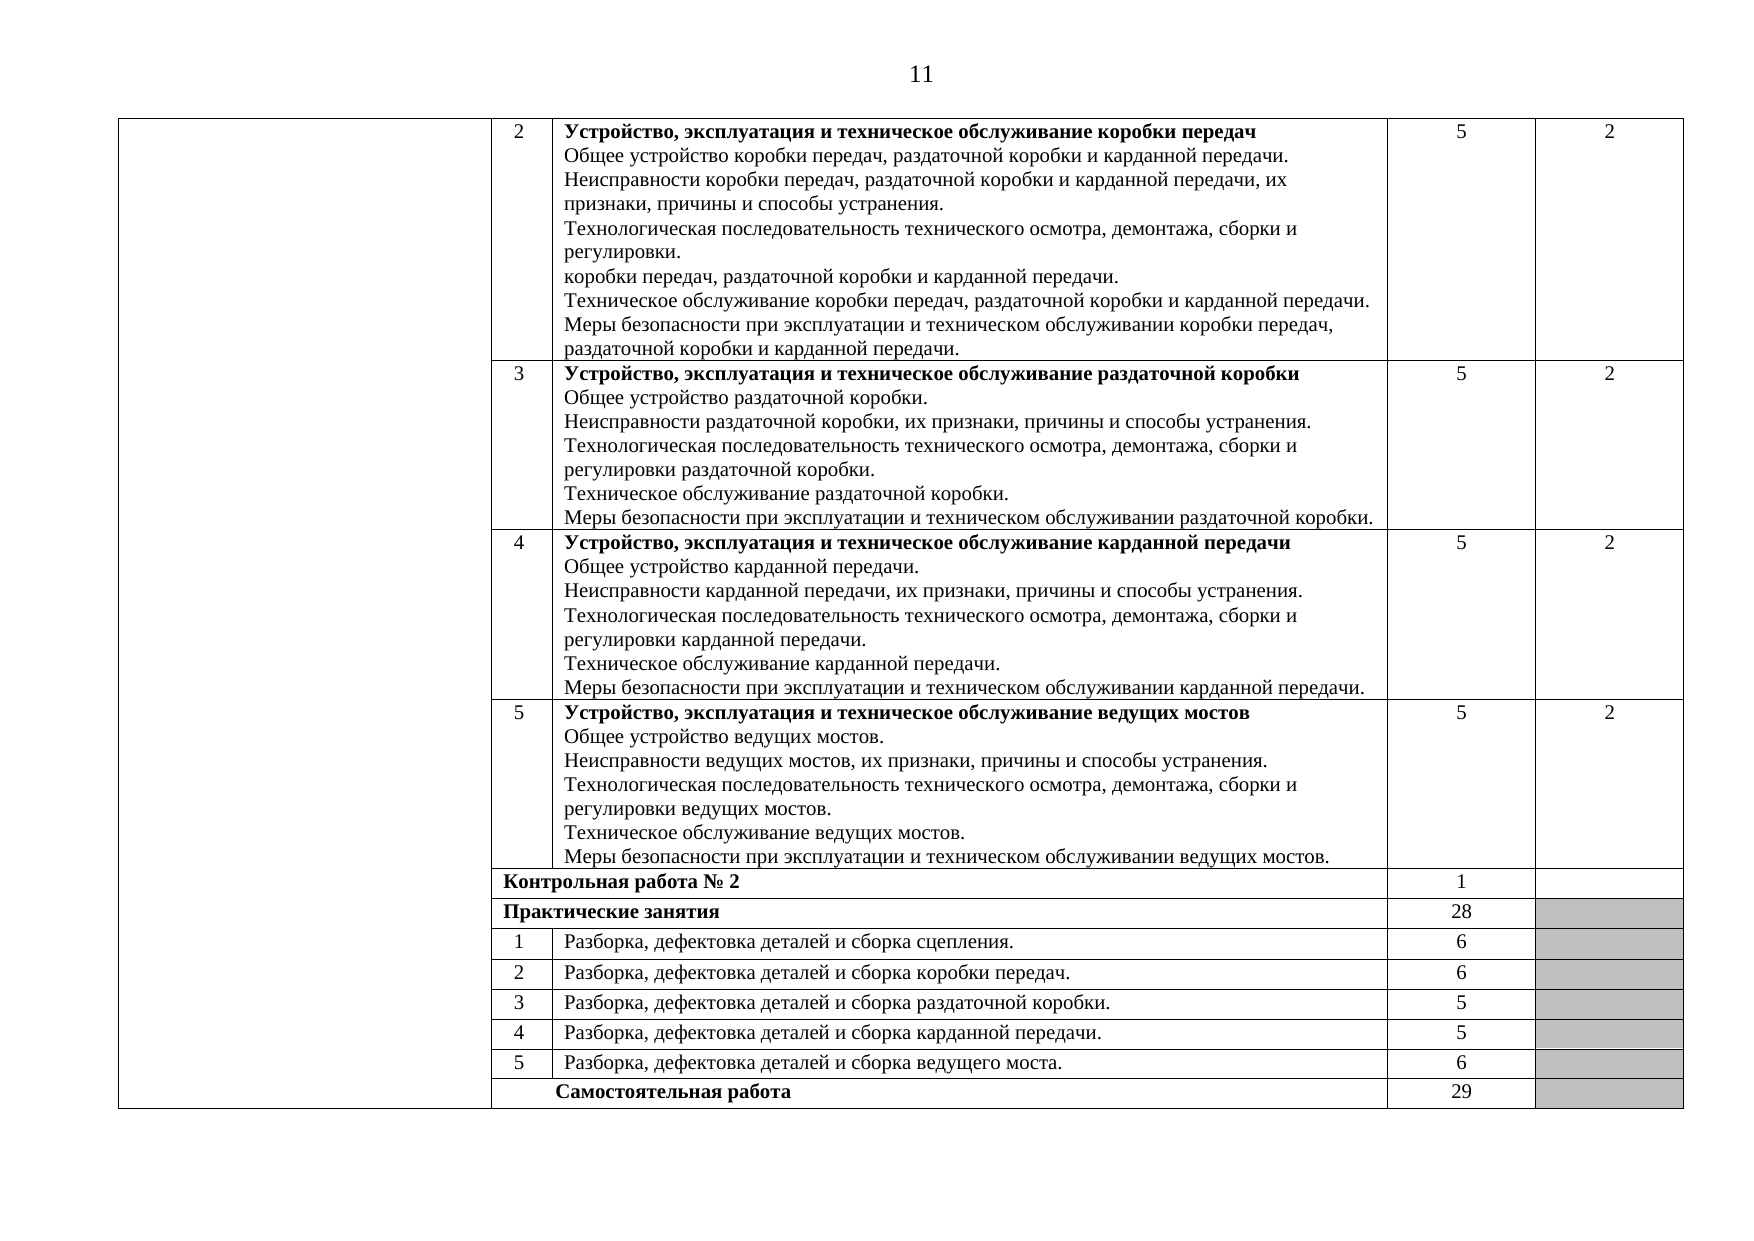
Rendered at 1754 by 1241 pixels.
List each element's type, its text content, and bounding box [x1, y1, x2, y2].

table_cell 4 [492, 1020, 552, 1048]
table_cell Контрольная работа № 2 [492, 869, 1387, 898]
table_cell Разборка, дефектовка деталей и сборка ведущего моста. [553, 1050, 1387, 1078]
table_cell [1536, 1050, 1683, 1078]
table_cell 3 [492, 990, 552, 1019]
table_cell Самостоятельная работа [492, 1079, 1387, 1108]
table_cell 5 [1388, 119, 1535, 360]
table_cell Практические занятия [492, 899, 1387, 928]
table_cell [1536, 960, 1683, 989]
table_cell 2 [1536, 119, 1683, 360]
table_cell 28 [1388, 899, 1535, 928]
table_cell 2 [1536, 700, 1683, 868]
table_cell 29 [1388, 1079, 1535, 1108]
table_cell 5 [1388, 700, 1535, 868]
table_cell 5 [1388, 530, 1535, 699]
table_cell 6 [1388, 929, 1535, 959]
table_cell [1536, 1079, 1683, 1108]
table_cell 2 [1536, 530, 1683, 699]
table_cell 5 [492, 1050, 552, 1078]
table_cell Разборка, дефектовка деталей и сборка раздаточной коробки. [553, 990, 1387, 1019]
table_cell [1536, 1020, 1683, 1048]
table_cell 5 [1388, 1020, 1535, 1048]
table_cell 2 [1536, 361, 1683, 529]
table_cell Разборка, дефектовка деталей и сборка сцепления. [553, 929, 1387, 959]
table_cell [1536, 990, 1683, 1019]
table_cell 2 [492, 119, 552, 360]
table_cell 1 [492, 929, 552, 959]
table_cell Устройство, эксплуатация и техническое обслуживание раздаточной коробки Общее устройство раздаточной коробки. Неисправности раздаточной коробки, их признаки, причины и способы устранения. Технологическая последовательность технического осмотра, демонтажа, сборки и регулировки раздаточной коробки. Техническое обслуживание раздаточной коробки. Меры безопасности при эксплуатации и техническом обслуживании раздаточной коробки. [553, 361, 1387, 529]
table_cell Разборка, дефектовка деталей и сборка карданной передачи. [553, 1020, 1387, 1048]
table_cell [1536, 929, 1683, 959]
table_cell 5 [1388, 361, 1535, 529]
table_cell 6 [1388, 960, 1535, 989]
table_cell Разборка, дефектовка деталей и сборка коробки передач. [553, 960, 1387, 989]
table_cell Устройство, эксплуатация и техническое обслуживание ведущих мостов Общее устройство ведущих мостов. Неисправности ведущих мостов, их признаки, причины и способы устранения. Технологическая последовательность технического осмотра, демонтажа, сборки и регулировки ведущих мостов. Техническое обслуживание ведущих мостов. Меры безопасности при эксплуатации и техническом обслуживании ведущих мостов. [553, 700, 1387, 868]
table_cell 5 [1388, 990, 1535, 1019]
table_cell 4 [492, 530, 552, 699]
table_cell 3 [492, 361, 552, 529]
table_cell 1 [1388, 869, 1535, 898]
table_cell 2 [492, 960, 552, 989]
table_cell Устройство, эксплуатация и техническое обслуживание коробки передач Общее устройство коробки передач, раздаточной коробки и карданной передачи. Неисправности коробки передач, раздаточной коробки и карданной передачи, их признаки, причины и способы устранения. Технологическая последовательность технического осмотра, демонтажа, сборки и регулировки. коробки передач, раздаточной коробки и карданной передачи. Техническое обслуживание коробки передач, раздаточной коробки и карданной передачи. Меры безопасности при эксплуатации и техническом обслуживании коробки передач, раздаточной коробки и карданной передачи. [553, 119, 1387, 360]
table_cell Устройство, эксплуатация и техническое обслуживание карданной передачи Общее устройство карданной передачи. Неисправности карданной передачи, их признаки, причины и способы устранения. Технологическая последовательность технического осмотра, демонтажа, сборки и регулировки карданной передачи. Техническое обслуживание карданной передачи. Меры безопасности при эксплуатации и техническом обслуживании карданной передачи. [553, 530, 1387, 699]
table_cell 6 [1388, 1050, 1535, 1078]
table_cell 5 [492, 700, 552, 868]
table_cell [1536, 899, 1683, 928]
table_cell [1536, 869, 1683, 898]
